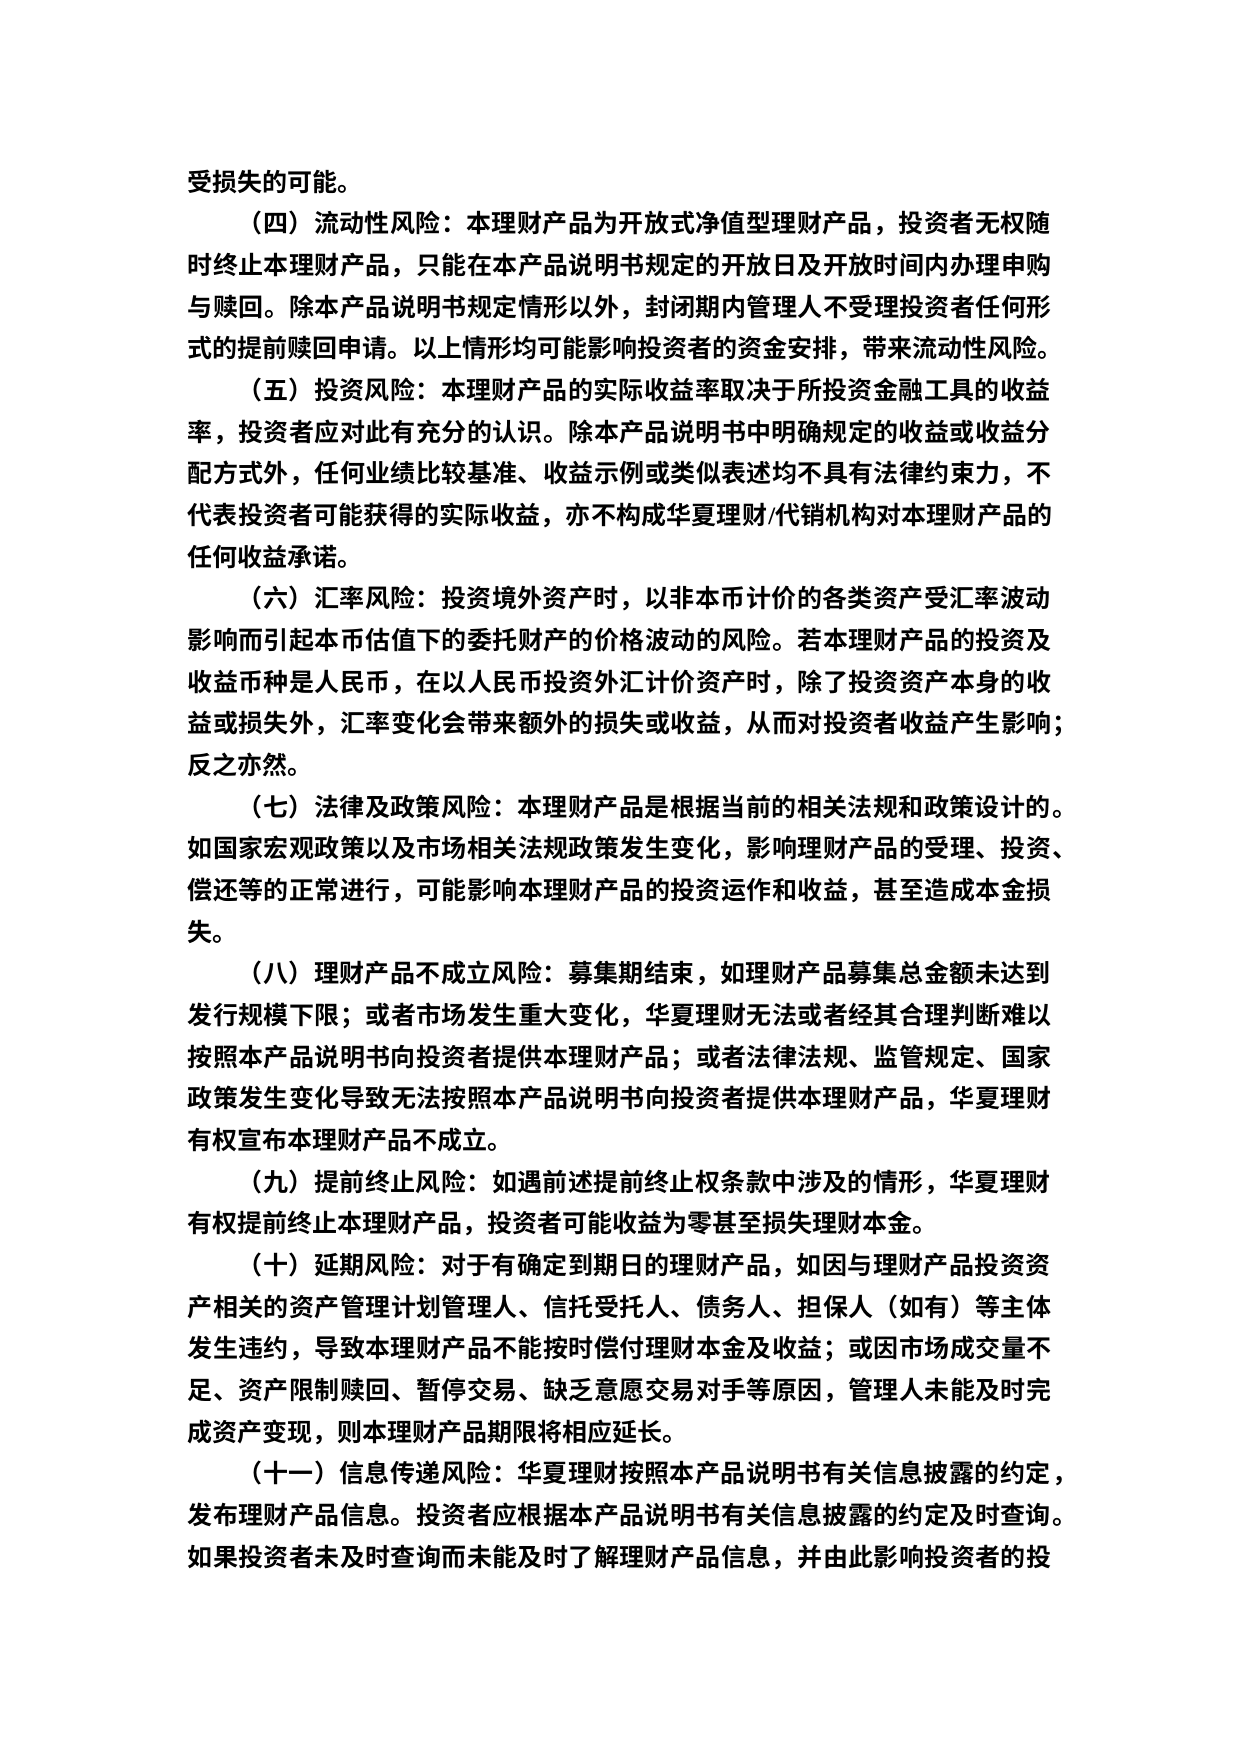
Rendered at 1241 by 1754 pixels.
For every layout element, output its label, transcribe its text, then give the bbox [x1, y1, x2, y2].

text （六）汇率风险：投资境外资产时，以非本币计价的各类资产受汇率波动影响而引起本币估值下的委托财产的价格波动的风险。若本理财产品的投资及收益币种是人民币，在以人民币投资外汇计价资产时，除了投资资产本身的收益或损失外，汇率变化会带来额外的损失或收益，从而对投资者收益产生影响；反之亦然。 [187, 579, 1053, 782]
text （四）流动性风险：本理财产品为开放式净值型理财产品，投资者无权随时终止本理财产品，只能在本产品说明书规定的开放日及开放时间内办理申购与赎回。除本产品说明书规定情形以外，封闭期内管理人不受理投资者任何形式的提前赎回申请。以上情形均可能影响投资者的资金安排，带来流动性风险。 [187, 204, 1053, 365]
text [187, 162, 1053, 198]
text （八）理财产品不成立风险：募集期结束，如理财产品募集总金额未达到发行规模下限；或者市场发生重大变化，华夏理财无法或者经其合理判断难以按照本产品说明书向投资者提供本理财产品；或者法律法规、监管规定、国家政策发生变化导致无法按照本产品说明书向投资者提供本理财产品，华夏理财有权宣布本理财产品不成立。 [187, 954, 1053, 1157]
text （九）提前终止风险：如遇前述提前终止权条款中涉及的情形，华夏理财有权提前终止本理财产品，投资者可能收益为零甚至损失理财本金。 [187, 1162, 1053, 1240]
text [187, 1454, 1053, 1573]
text （七）法律及政策风险：本理财产品是根据当前的相关法规和政策设计的。如国家宏观政策以及市场相关法规政策发生变化，影响理财产品的受理、投资、偿还等的正常进行，可能影响本理财产品的投资运作和收益，甚至造成本金损失。 [187, 787, 1053, 948]
text （五）投资风险：本理财产品的实际收益率取决于所投资金融工具的收益率，投资者应对此有充分的认识。除本产品说明书中明确规定的收益或收益分配方式外，任何业绩比较基准、收益示例或类似表述均不具有法律约束力，不代表投资者可能获得的实际收益，亦不构成华夏理财/代销机构对本理财产品的任何收益承诺。 [187, 370, 1053, 573]
text （十）延期风险：对于有确定到期日的理财产品，如因与理财产品投资资产相关的资产管理计划管理人、信托受托人、债务人、担保人（如有）等主体发生违约，导致本理财产品不能按时偿付理财本金及收益；或因市场成交量不足、资产限制赎回、暂停交易、缺乏意愿交易对手等原因，管理人未能及时完成资产变现，则本理财产品期限将相应延长。 [187, 1245, 1053, 1448]
